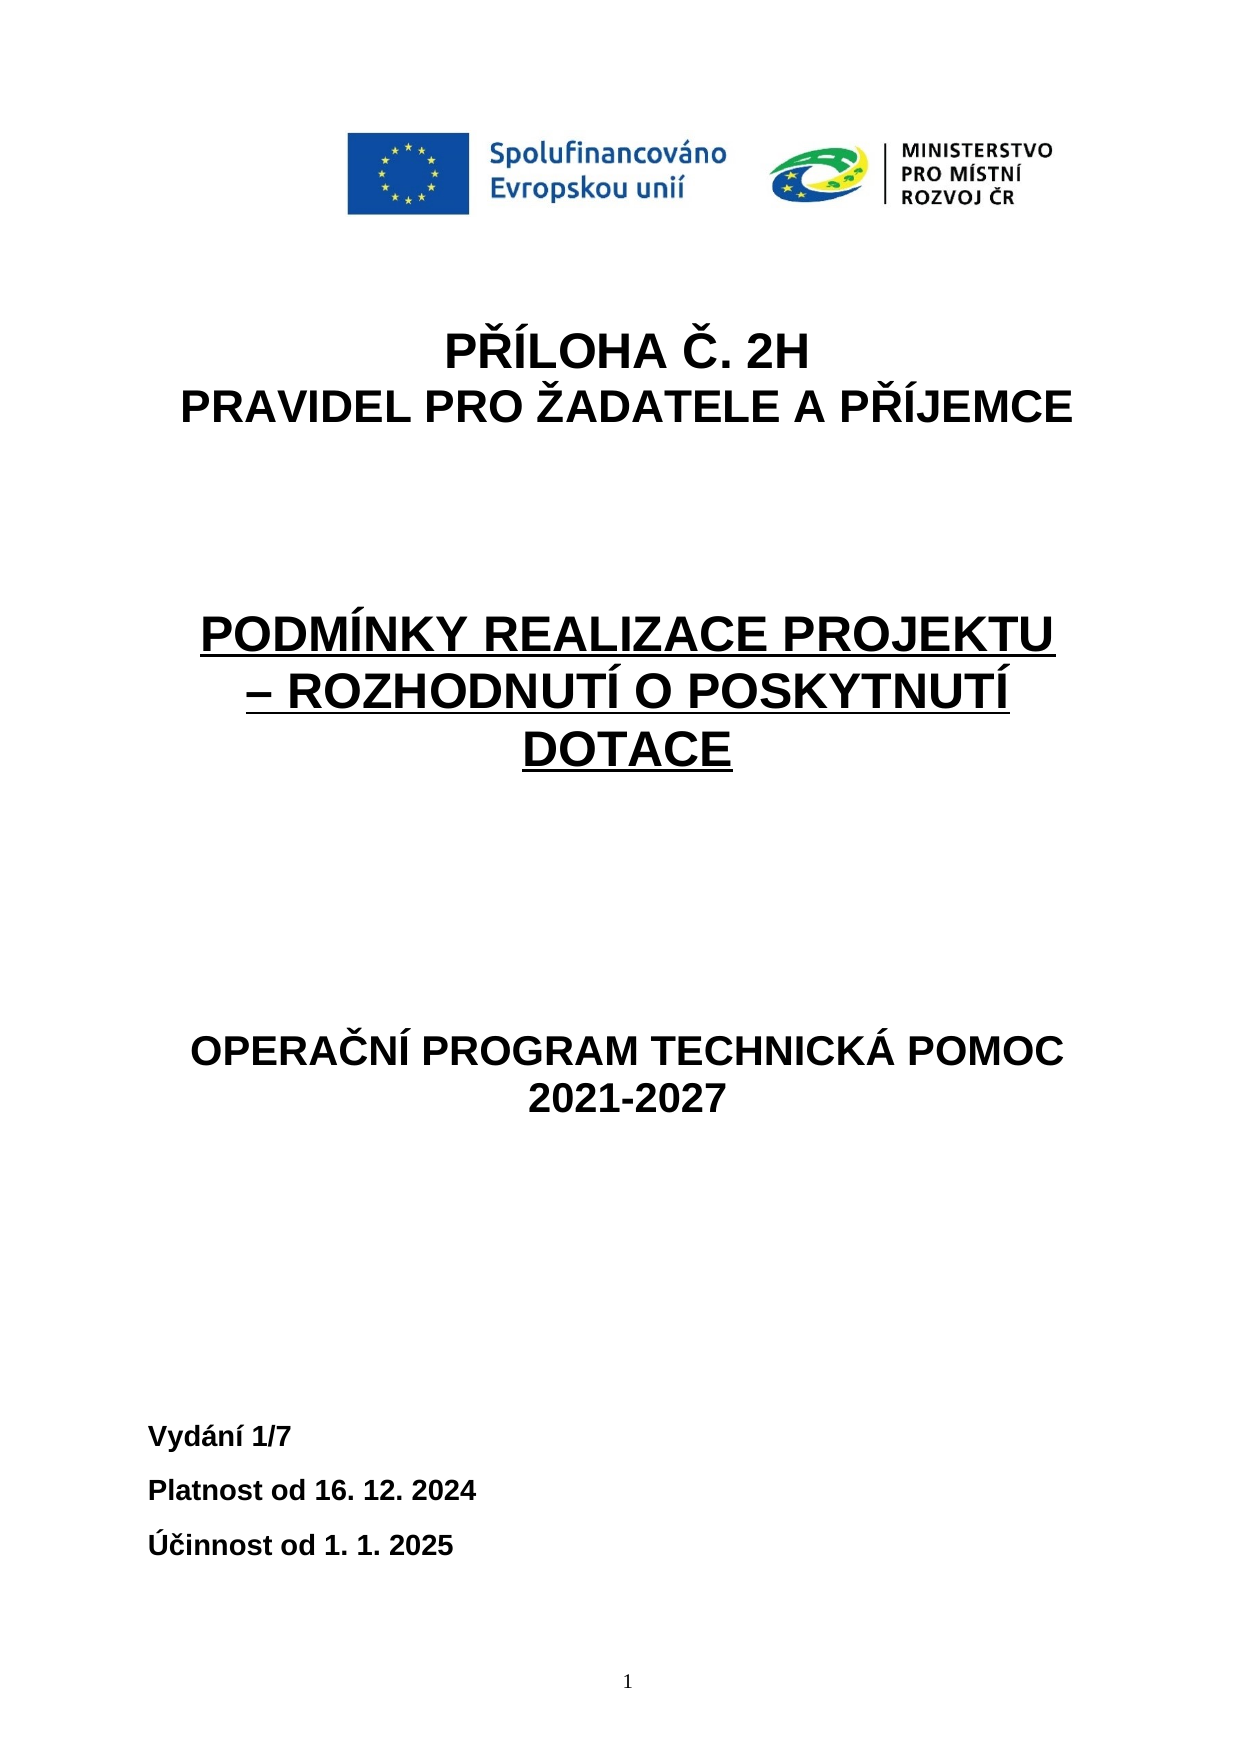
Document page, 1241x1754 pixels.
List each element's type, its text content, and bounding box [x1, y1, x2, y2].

text Pravidel pro žadatele A příjemce [148, 379, 1107, 432]
text příloha č. 2H [148, 322, 1107, 379]
text Platnost od 16. 12. 2024 [148, 1473, 1107, 1507]
text – rozhodnutí o poskytnutí dotace [148, 662, 1107, 777]
text Účinnost od 1. 1. 2025 [148, 1528, 1107, 1561]
text Operační program technická pomoc 2021-2027 [148, 1026, 1107, 1122]
text Vydání 1/7 [148, 1419, 1107, 1452]
text Podmínky realizace projektu [148, 604, 1107, 662]
picture [345, 130, 1058, 217]
